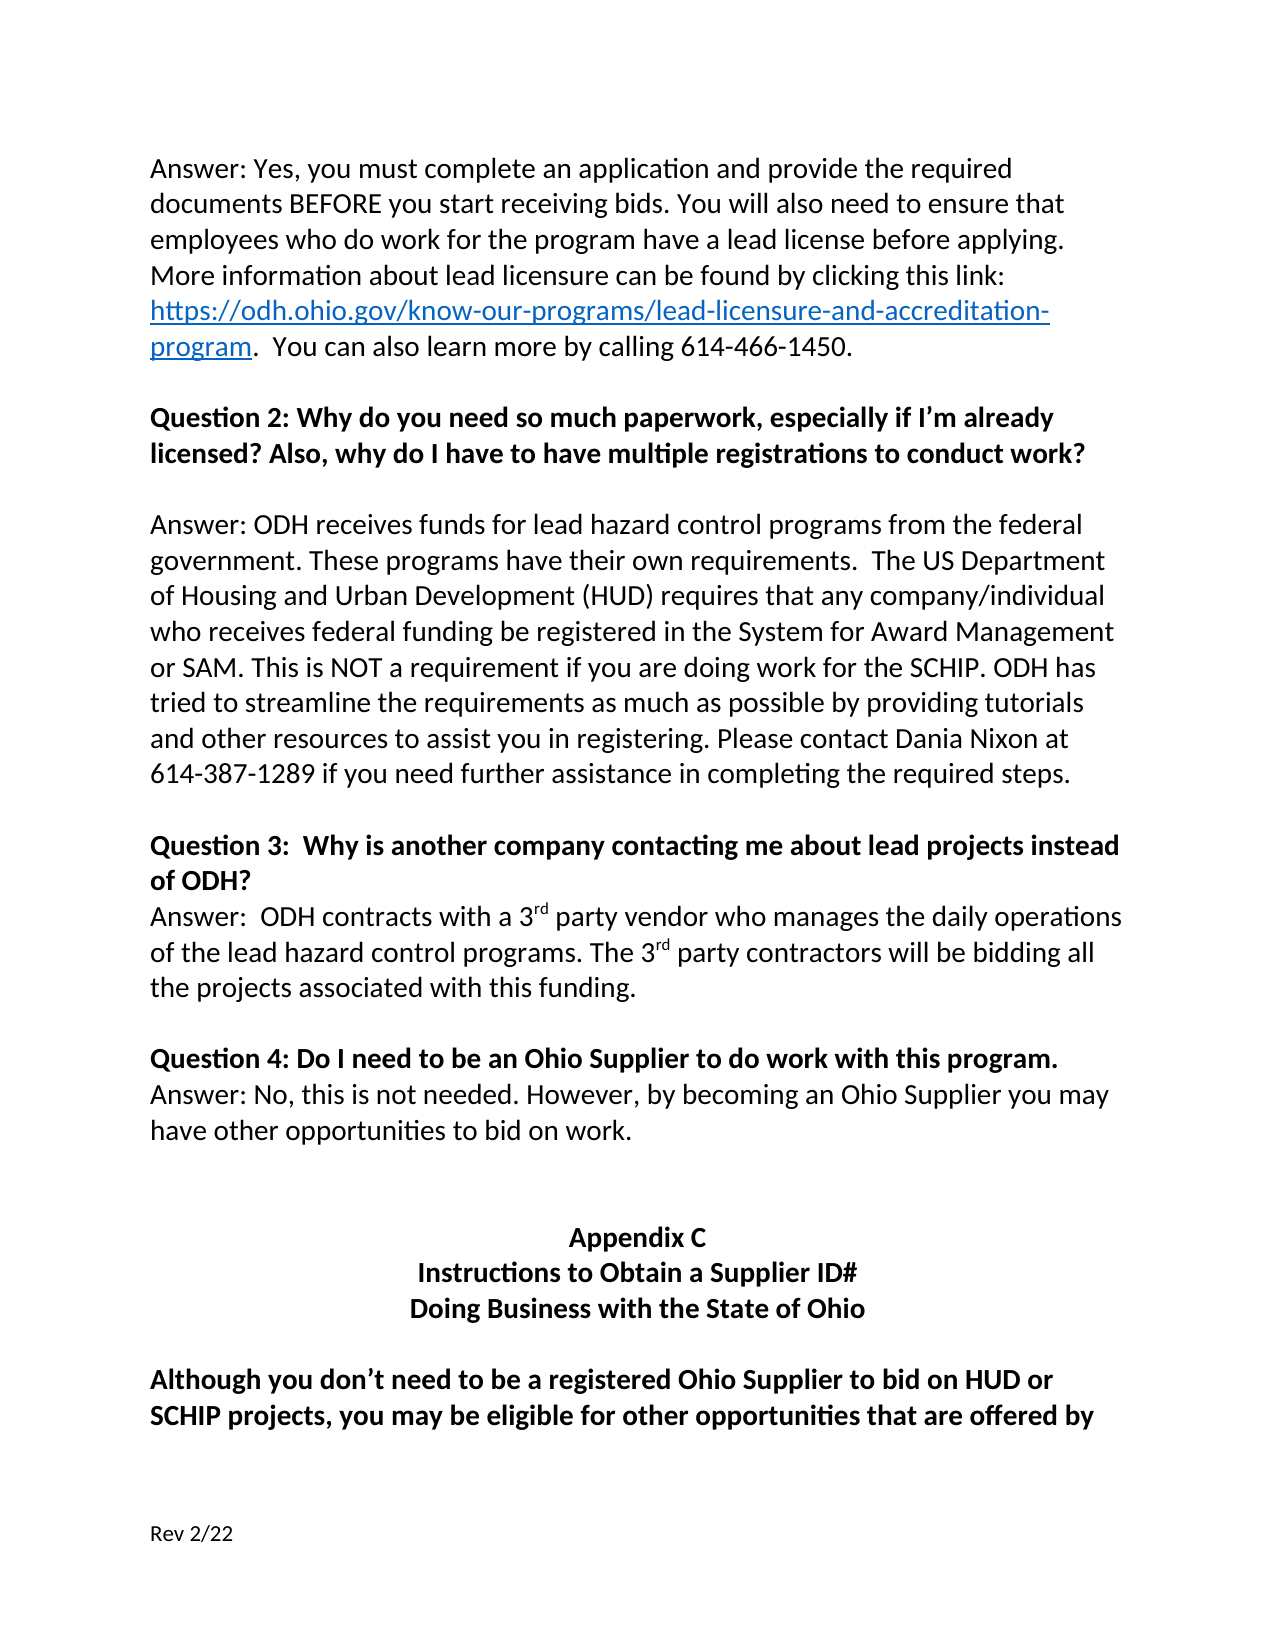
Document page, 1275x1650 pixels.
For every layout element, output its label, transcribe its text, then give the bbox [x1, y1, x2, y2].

text Answer: No, this is not needed. However, by becoming an Ohio Supplier you may have other opportunities to bid on work. [150, 1076, 1125, 1147]
text Question 3: Why is another company contacting me about lead projects instead of ODH? [150, 827, 1125, 898]
text Answer: ODH contracts with a 3rd party vendor who manages the daily operations of the lead hazard control programs. The 3rd party contractors will be bidding all the projects associated with this funding. [150, 898, 1125, 1005]
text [150, 1361, 1125, 1432]
text Answer: ODH receives funds for lead hazard control programs from the federal government. These programs have their own requirements. The US Department of Housing and Urban Development (HUD) requires that any company/individual who receives federal funding be registered in the System for Award Management or SAM. This is NOT a requirement if you are doing work for the SCHIP. ODH has tried to streamline the requirements as much as possible by providing tutorials and other resources to assist you in registering. Please contact Dania Nixon at 614-387-1289 if you need further assistance in completing the required steps. [150, 506, 1125, 791]
text Appendix C [150, 1219, 1125, 1254]
text Answer: Yes, you must complete an application and provide the required documents BEFORE you start receiving bids. You will also need to ensure that employees who do work for the program have a lead license before applying. More information about lead licensure can be found by clicking this link: https://odh.ohio.gov/know-our-programs/lead-licensure-and-accreditation-program. You can also learn more by calling 614-466-1450. [150, 150, 1125, 364]
text Instructions to Obtain a Supplier ID# [150, 1254, 1125, 1290]
text Doing Business with the State of Ohio [150, 1290, 1125, 1326]
text Question 2: Why do you need so much paperwork, especially if I’m already licensed? Also, why do I have to have multiple registrations to conduct work? [150, 399, 1125, 471]
text Question 4: Do I need to be an Ohio Supplier to do work with this program. [150, 1041, 1125, 1076]
